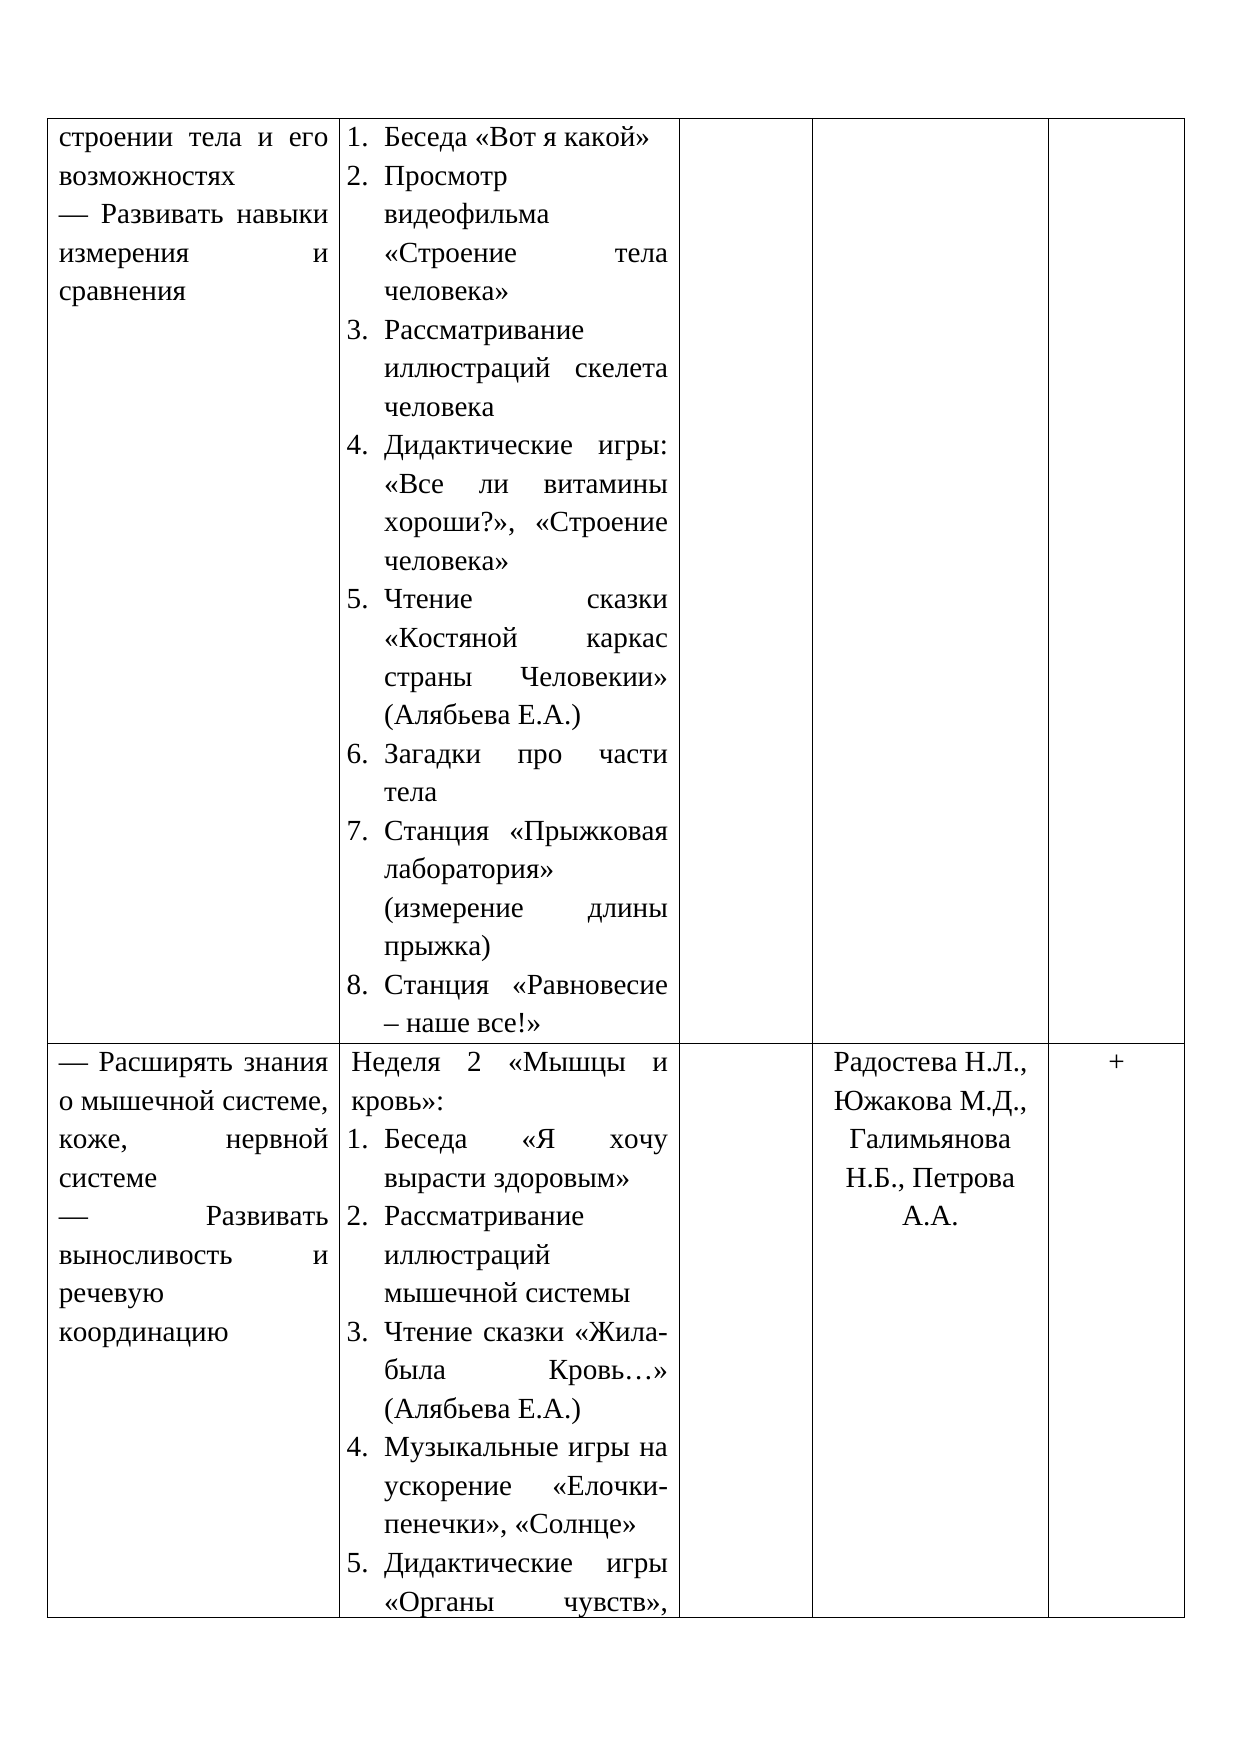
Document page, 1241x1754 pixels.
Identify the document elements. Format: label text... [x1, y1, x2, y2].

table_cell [340, 1044, 679, 1617]
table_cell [813, 119, 1048, 1043]
table_cell + [1049, 1044, 1184, 1617]
table_cell [680, 1044, 812, 1617]
table_cell + [1049, 119, 1184, 1043]
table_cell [48, 119, 339, 1043]
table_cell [48, 1044, 339, 1617]
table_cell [340, 119, 679, 1043]
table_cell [813, 1044, 1048, 1617]
table_cell [680, 119, 812, 1043]
